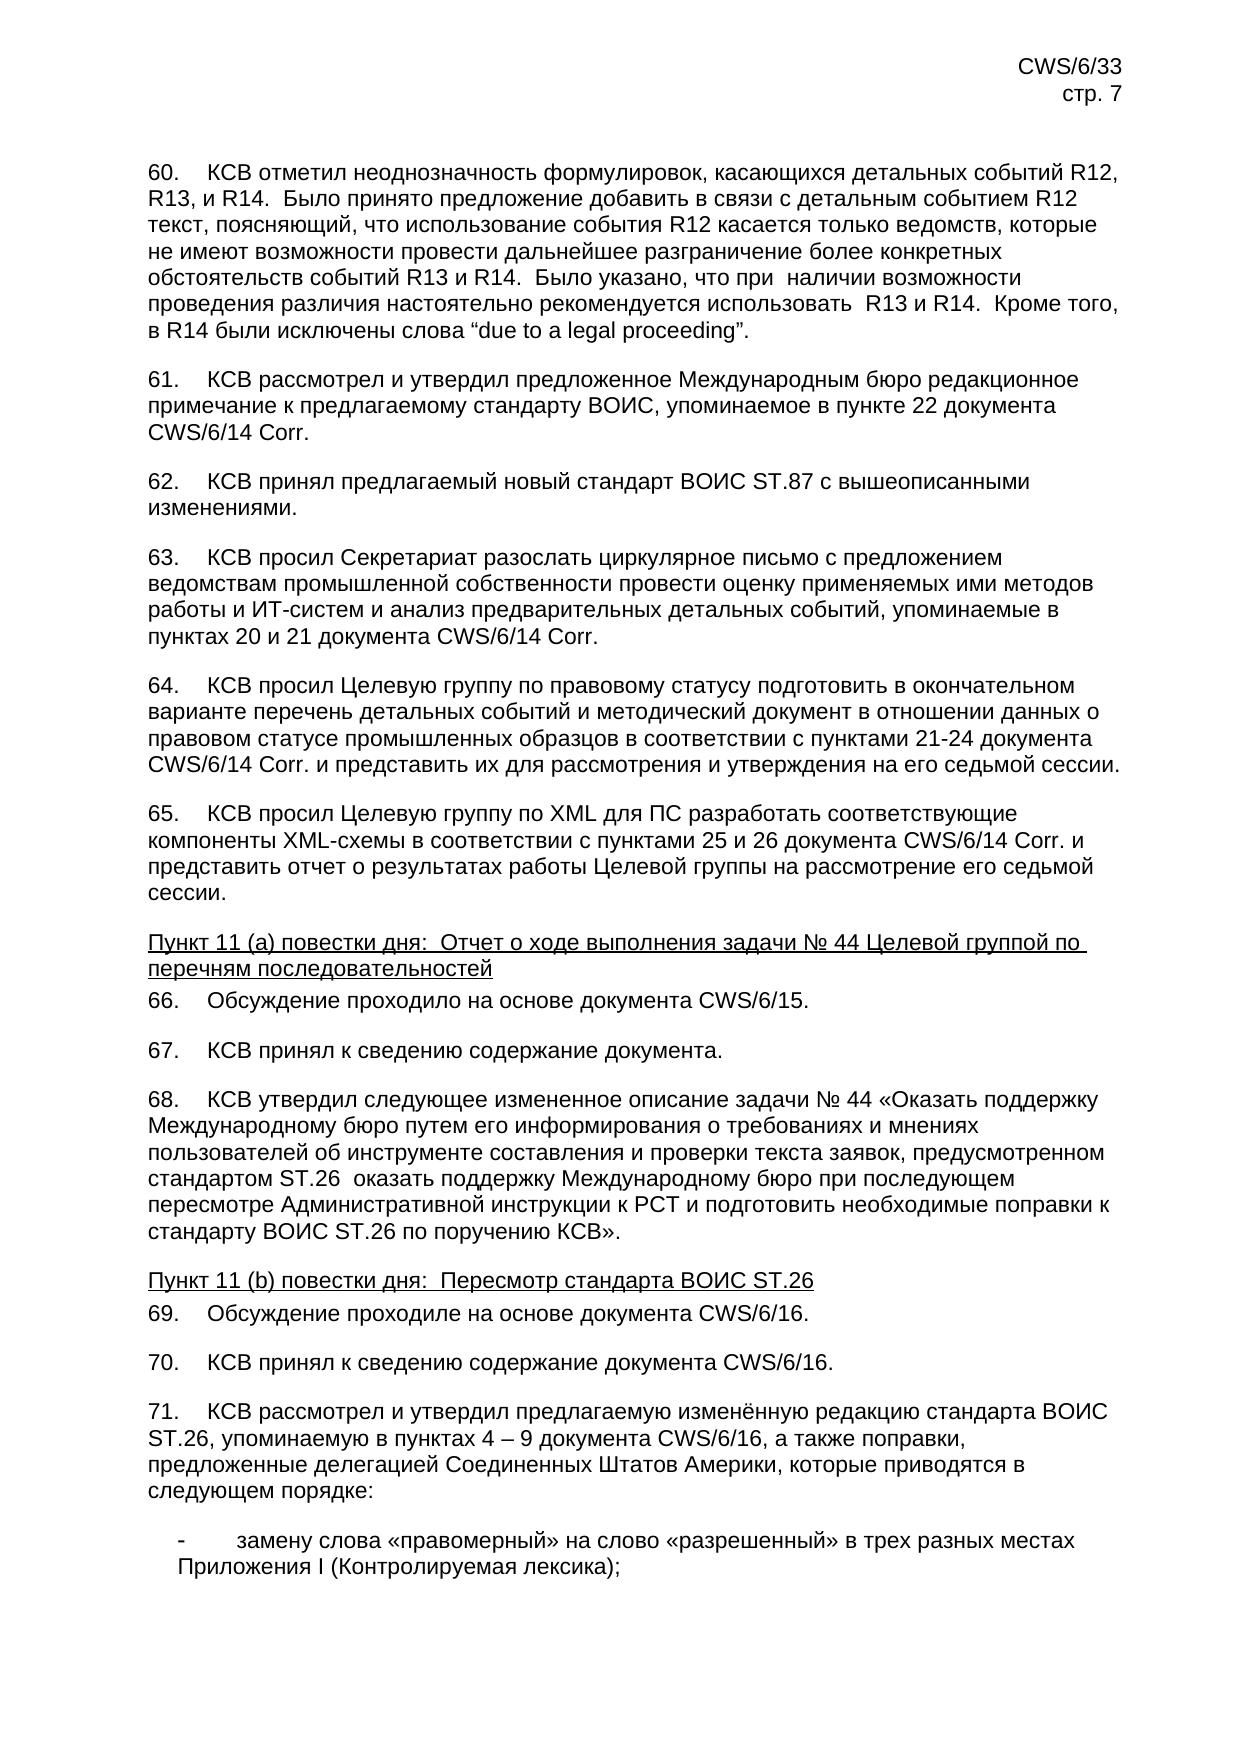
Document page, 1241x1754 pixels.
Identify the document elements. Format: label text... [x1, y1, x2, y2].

text КСВ рассмотрел и утвердил предлагаемую изменённую редакцию стандарта ВОИС ST.26, упоминаемую в пунктах 4 – 9 документа CWS/6/16, а также поправки, предложенные делегацией Соединенных Штатов Америки, которые приводятся в следующем порядке: [148, 1398, 1122, 1504]
text КСВ утвердил следующее измененное описание задачи № 44 «Оказать поддержку Международному бюро путем его информирования о требованиях и мнениях пользователей об инструменте составления и проверки текста заявок, предусмотренном стандартом ST.26 оказать поддержку Международному бюро при последующем пересмотре Административной инструкции к PCT и подготовить необходимые поправки к стандарту ВОИС ST.26 по поручению КСВ». [148, 1086, 1122, 1244]
subtitle Пункт 11 (b) повестки дня: Пересмотр стандарта ВОИС ST.26 [148, 1267, 1122, 1293]
text КСВ просил Целевую группу по правовому статусу подготовить в окончательном варианте перечень детальных событий и методический документ в отношении данных о правовом статусе промышленных образцов в соответствии с пунктами 21-24 документа CWS/6/14 Corr. и представить их для рассмотрения и утверждения на его седьмой сессии. [148, 672, 1122, 777]
subtitle Пункт 11 (a) повестки дня: Отчет о ходе выполнения задачи № 44 Целевой группой по перечням последовательностей [148, 928, 1122, 981]
text КСВ принял к сведению содержание документа CWS/6/16. [148, 1349, 1122, 1375]
text КСВ отметил неоднозначность формулировок, касающихся детальных событий R12, R13, и R14. Было принято предложение добавить в связи с детальным событием R12 текст, поясняющий, что использование события R12 касается только ведомств, которые не имеют возможности провести дальнейшее разграничение более конкретных обстоятельств событий R13 и R14. Было указано, что при наличии возможности проведения различия настоятельно рекомендуется использовать R13 и R14. Кроме того, в R14 были исключены слова “due to a legal proceeding”. [148, 158, 1122, 343]
text КСВ принял к сведению содержание документа. [148, 1037, 1122, 1063]
text Обсуждение проходиле на основе документа CWS/6/16. [148, 1300, 1122, 1326]
text Обсуждение проходило на основе документа CWS/6/15. [148, 987, 1122, 1014]
text КСВ просил Целевую группу по XML для ПС разработать соответствующие компоненты XML-схемы в соответствии с пунктами 25 и 26 документа CWS/6/14 Corr. и представить отчет о результатах работы Целевой группы на рассмотрение его седьмой сессии. [148, 800, 1122, 906]
list замену слова «правомерный» на слово «разрешенный» в трех разных местах Приложения I (Контролируемая лексика); [177, 1527, 1122, 1579]
text КСВ просил Секретариат разослать циркулярное письмо с предложением ведомствам промышленной собственности провести оценку применяемых ими методов работы и ИТ-систем и анализ предварительных детальных событий, упоминаемые в пунктах 20 и 21 документа CWS/6/14 Corr. [148, 543, 1122, 649]
text КСВ рассмотрел и утвердил предложенное Международным бюро редакционное примечание к предлагаемому стандарту ВОИС, упоминаемое в пункте 22 документа CWS/6/14 Corr. [148, 366, 1122, 445]
text КСВ принял предлагаемый новый стандарт ВОИС ST.87 с вышеописанными изменениями. [148, 468, 1122, 521]
